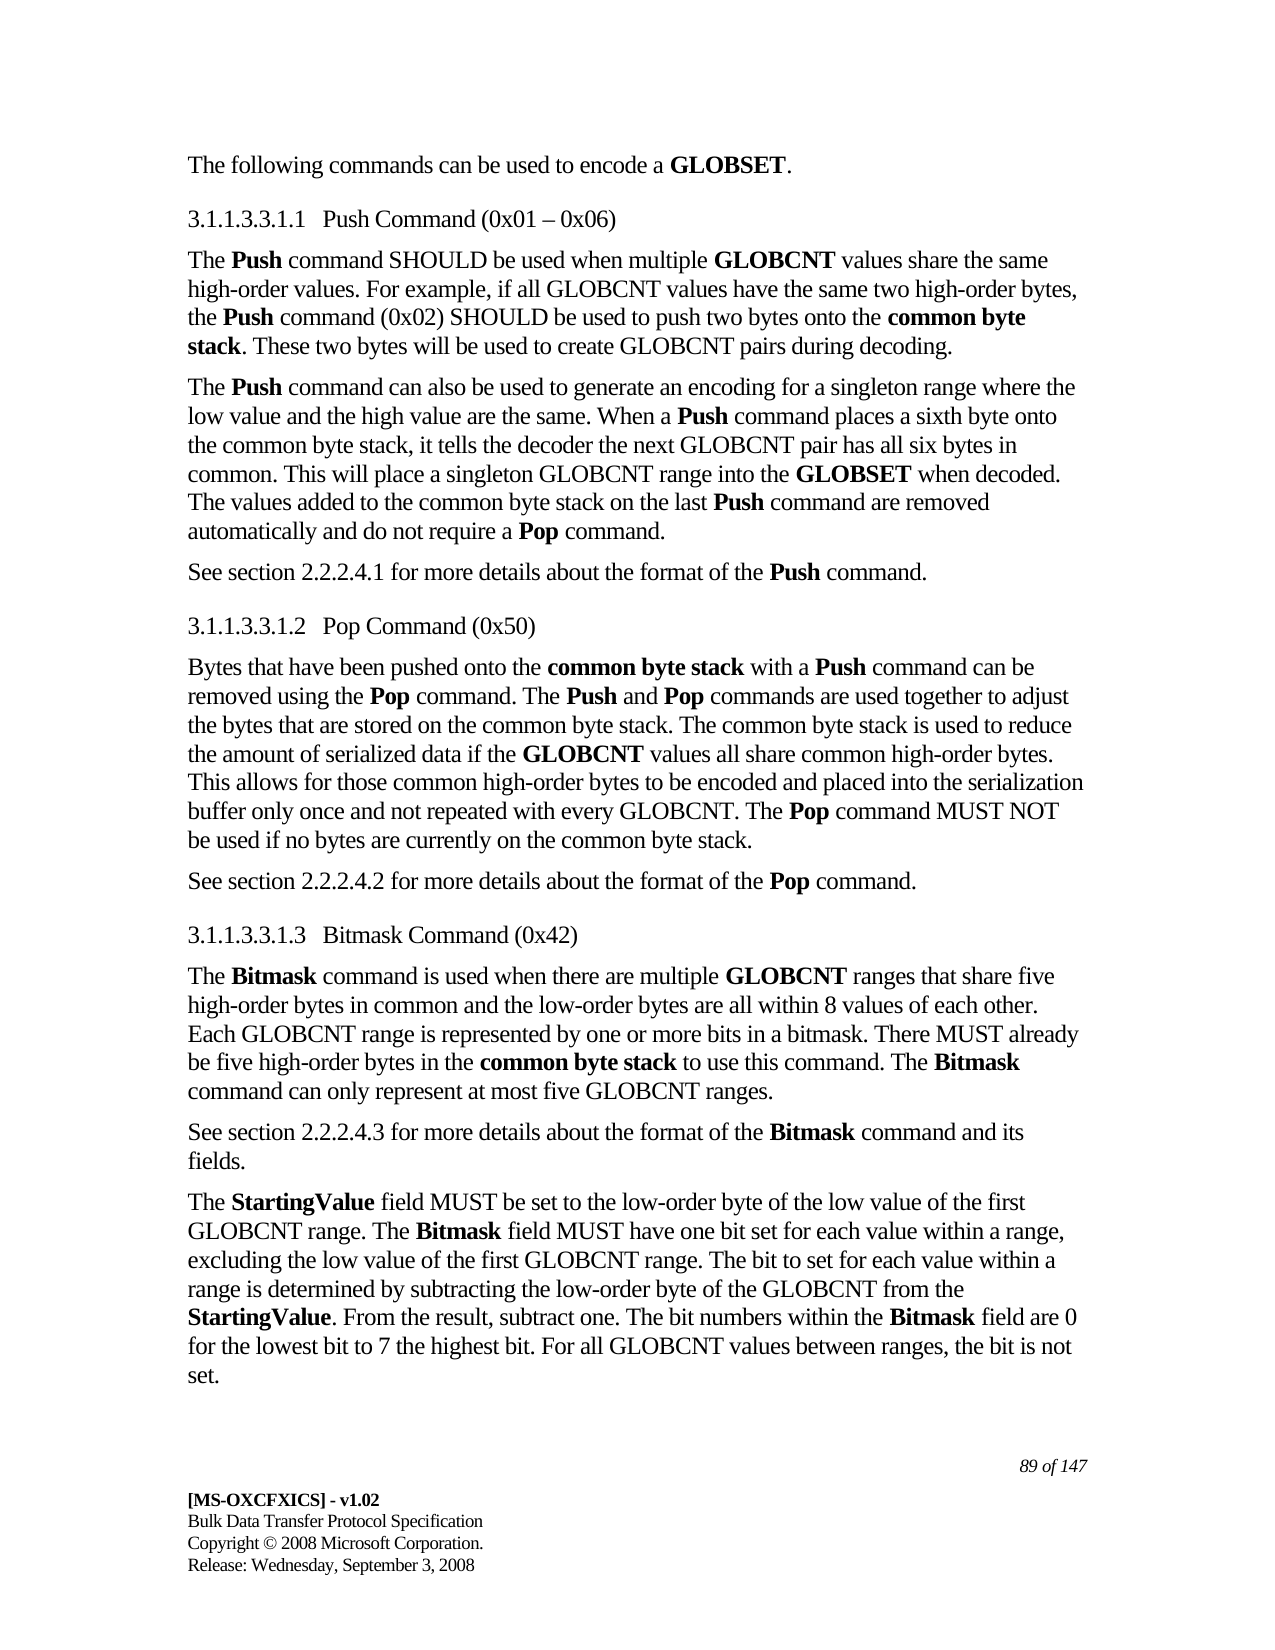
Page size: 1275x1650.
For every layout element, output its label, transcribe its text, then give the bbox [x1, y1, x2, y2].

text The StartingValue field MUST be set to the low-order byte of the low value of the first GLOBCNT range. The Bitmask field MUST have one bit set for each value within a range, excluding the low value of the first GLOBCNT range. The bit to set for each value within a range is determined by subtracting the low-order byte of the GLOBCNT from the StartingValue. From the result, subtract one. The bit numbers within the Bitmask field are 0 for the lowest bit to 7 the highest bit. For all GLOBCNT values between ranges, the bit is not set. [187, 1187, 1087, 1389]
text See section 2.2.2.4.1 for more details about the format of the Push command. [187, 557, 1087, 586]
subtitle Pop Command (0x50) [187, 611, 1087, 640]
text Bytes that have been pushed onto the common byte stack with a Push command can be removed using the Pop command. The Push and Pop commands are used together to adjust the bytes that are stored on the common byte stack. The common byte stack is used to reduce the amount of serialized data if the GLOBCNT values all share common high-order bytes. This allows for those common high-order bytes to be encoded and placed into the serialization buffer only once and not repeated with every GLOBCNT. The Pop command MUST NOT be used if no bytes are currently on the common byte stack. [187, 652, 1087, 854]
text The Bitmask command is used when there are multiple GLOBCNT ranges that share five high-order bytes in common and the low-order bytes are all within 8 values of each other. Each GLOBCNT range is represented by one or more bits in a bitmask. There MUST already be five high-order bytes in the common byte stack to use this command. The Bitmask command can only represent at most five GLOBCNT ranges. [187, 961, 1087, 1105]
text See section 2.2.2.4.2 for more details about the format of the Pop command. [187, 866, 1087, 895]
text The Push command SHOULD be used when multiple GLOBCNT values share the same high-order values. For example, if all GLOBCNT values have the same two high-order bytes, the Push command (0x02) SHOULD be used to push two bytes onto the common byte stack. These two bytes will be used to create GLOBCNT pairs during decoding. [187, 245, 1087, 360]
text The Push command can also be used to generate an encoding for a singleton range where the low value and the high value are the same. When a Push command places a sixth byte onto the common byte stack, it tells the decoder the next GLOBCNT pair has all six bytes in common. This will place a singleton GLOBCNT range into the GLOBSET when decoded. The values added to the common byte stack on the last Push command are removed automatically and do not require a Pop command. [187, 372, 1087, 545]
text The following commands can be used to encode a GLOBSET. [187, 150, 1087, 179]
text See section 2.2.2.4.3 for more details about the format of the Bitmask command and its fields. [187, 1117, 1087, 1175]
subtitle Bitmask Command (0x42) [187, 920, 1087, 949]
subtitle Push Command (0x01 – 0x06) [187, 204, 1087, 232]
